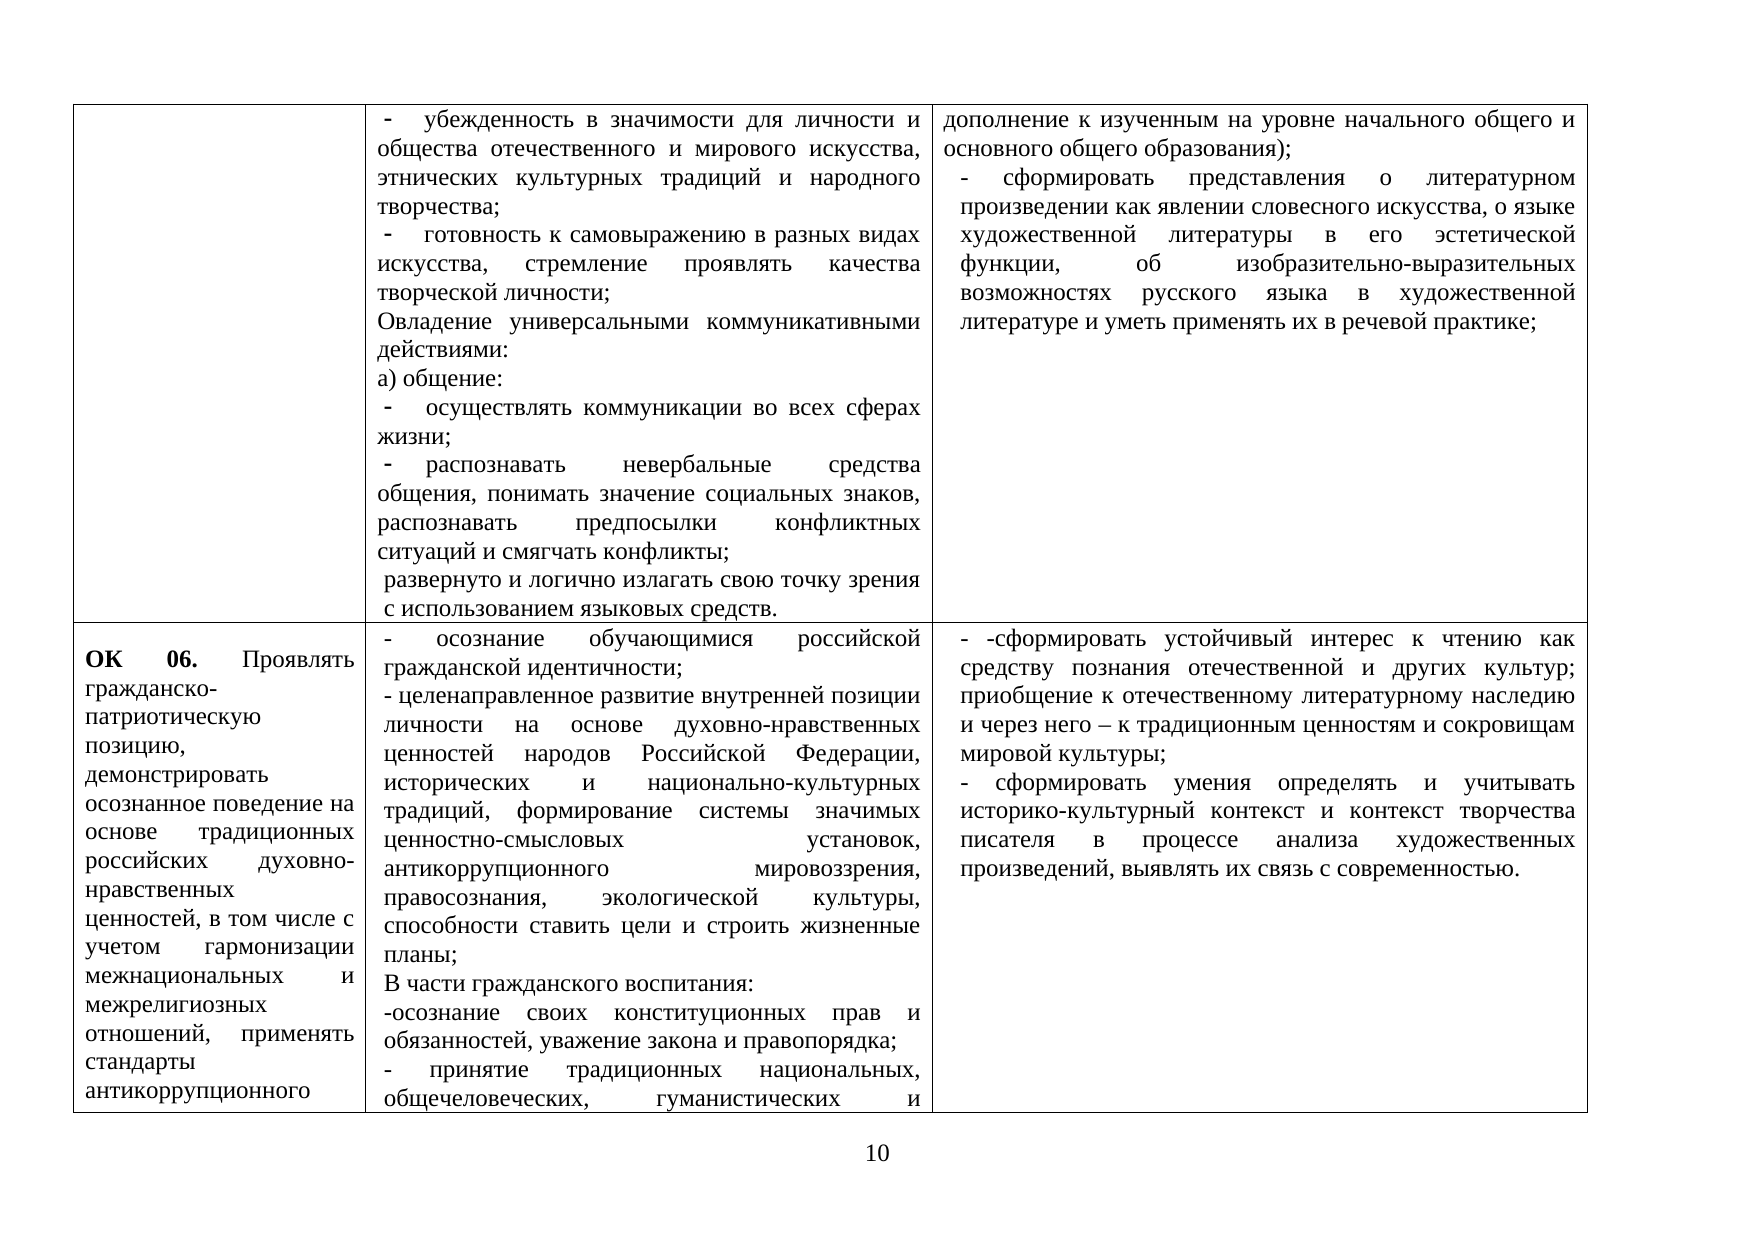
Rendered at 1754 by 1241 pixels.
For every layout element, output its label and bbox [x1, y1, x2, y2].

table_cell [933, 105, 1587, 622]
table_cell [74, 105, 365, 622]
table_cell [366, 105, 932, 622]
table_cell [74, 623, 365, 1112]
table_cell [366, 623, 932, 1112]
table_cell [933, 623, 1587, 1112]
